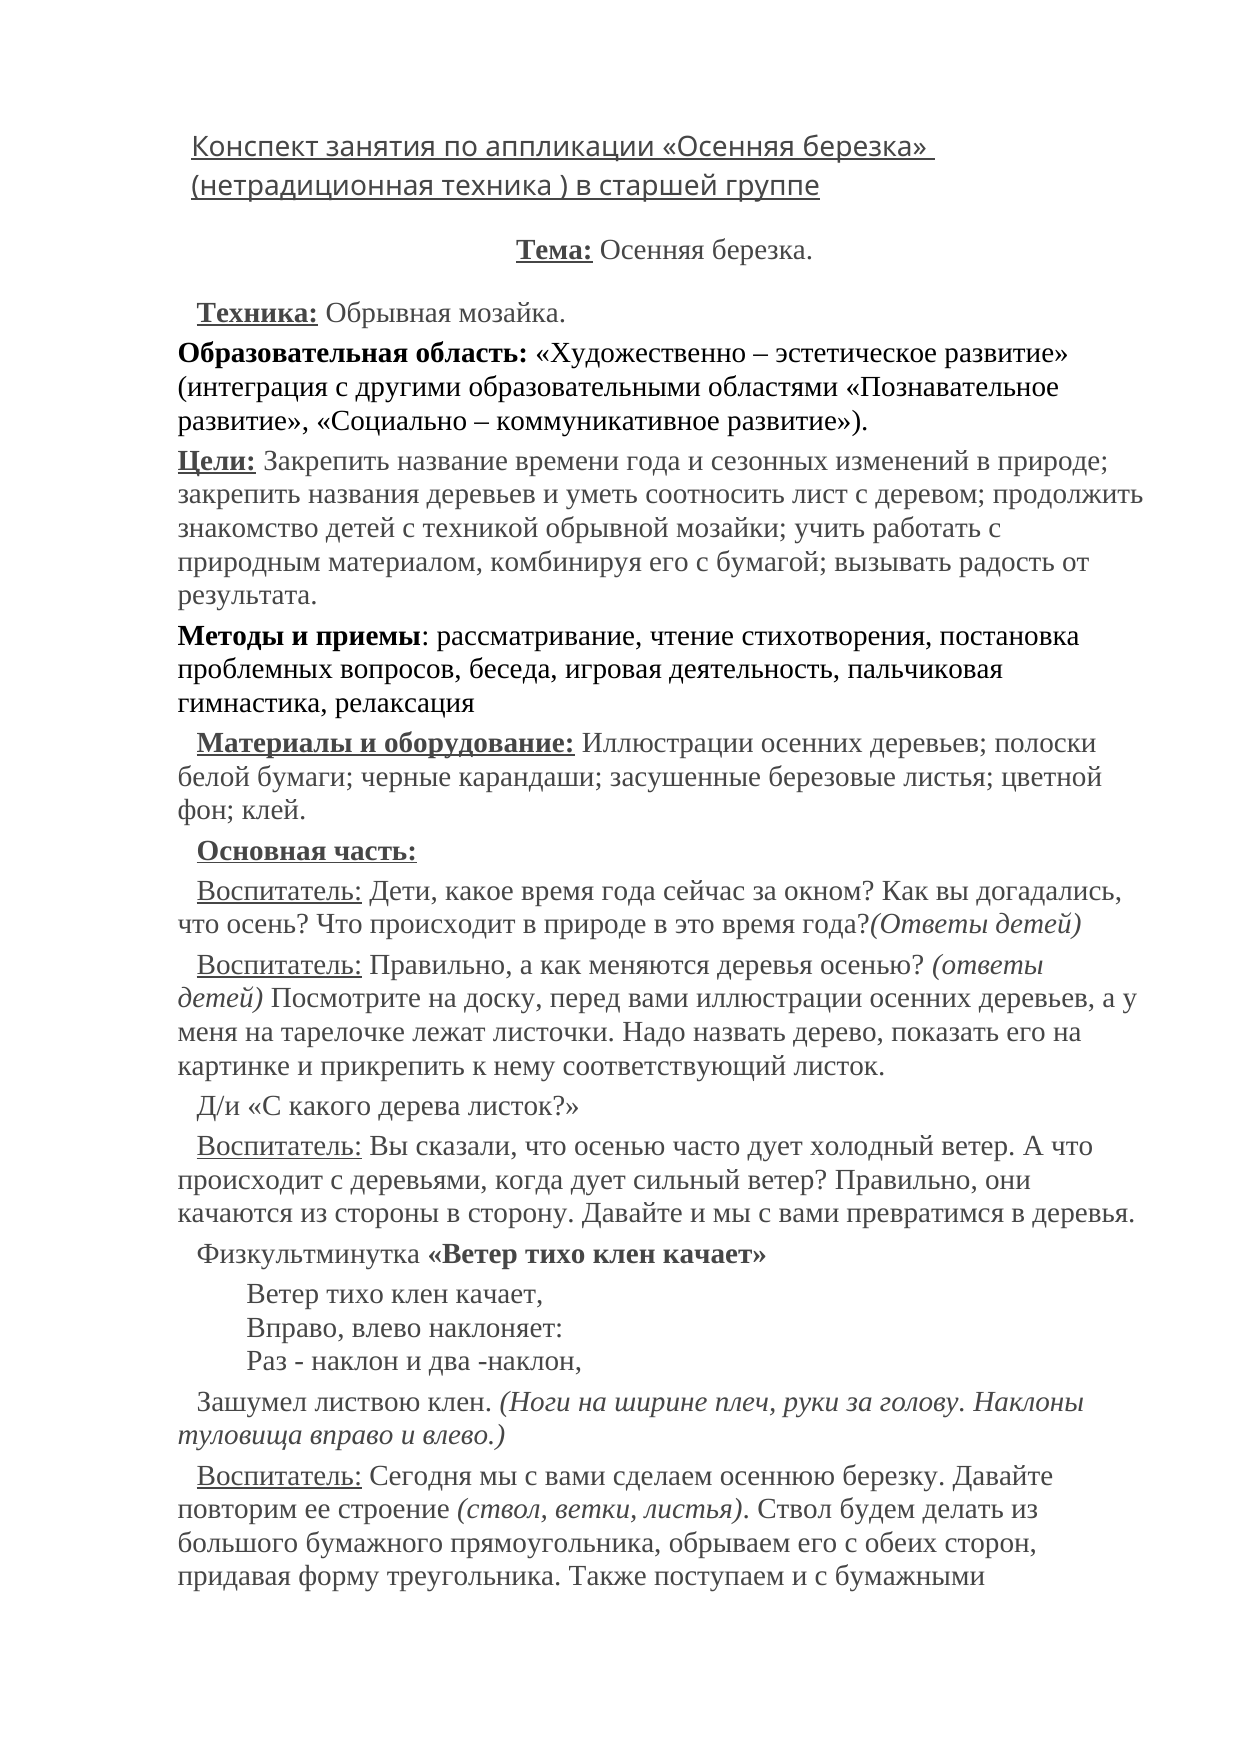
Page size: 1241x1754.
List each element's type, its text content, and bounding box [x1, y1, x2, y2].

text Основная часть: [177, 833, 1152, 866]
text Вправо, влево наклоняет: [246, 1310, 1083, 1343]
text Зашумел листвою клен. (Ноги на ширине плеч, руки за голову. Наклоны туловища вправо и влево.) [177, 1384, 1152, 1451]
text Раз - наклон и два -наклон, [246, 1343, 1083, 1377]
text Воспитатель: Правильно, а как меняются деревья осенью? (ответы детей) Посмотрите на доску, перед вами иллюстрации осенних деревьев, а у меня на тарелочке лежат листочки. Надо назвать дерево, показать его на картинке и прикрепить к нему соответствующий листок. [177, 947, 1152, 1081]
text Тема: Осенняя березка. [177, 232, 1152, 266]
text Конспект занятия по аппликации «Осенняя березка» (нетрадиционная техника ) в старшей группе [191, 125, 1138, 203]
text Физкультминутка «Ветер тихо клен качает» [177, 1236, 1152, 1269]
text Методы и приемы: рассматривание, чтение стихотворения, постановка проблемных вопросов, беседа, игровая деятельность, пальчиковая гимнастика, релаксация [177, 618, 1152, 718]
text Техника: Обрывная мозайка. [177, 295, 1152, 329]
text Д/и «С какого дерева листок?» [177, 1088, 1152, 1122]
text Ветер тихо клен качает, [246, 1276, 1083, 1310]
text Воспитатель: Вы сказали, что осенью часто дует холодный ветер. А что происходит с деревьями, когда дует сильный ветер? Правильно, они качаются из стороны в сторону. Давайте и мы с вами превратимся в деревья. [177, 1128, 1152, 1229]
text Воспитатель: Дети, какое время года сейчас за окном? Как вы догадались, что осень? Что происходит в природе в это время года?(Ответы детей) [177, 873, 1152, 940]
text Цели: Закрепить название времени года и сезонных изменений в природе; закрепить названия деревьев и уметь соотносить лист с деревом; продолжить знакомство детей с техникой обрывной мозайки; учить работать с природным материалом, комбинируя его с бумагой; вызывать радость от результата. [177, 443, 1152, 611]
text Материалы и оборудование: Иллюстрации осенних деревьев; полоски белой бумаги; черные карандаши; засушенные березовые листья; цветной фон; клей. [177, 725, 1152, 826]
text Образовательная область: «Художественно – эстетическое развитие» (интеграция с другими образовательными областями «Познавательное развитие», «Социально – коммуникативное развитие»). [177, 336, 1152, 436]
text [177, 1458, 1152, 1592]
